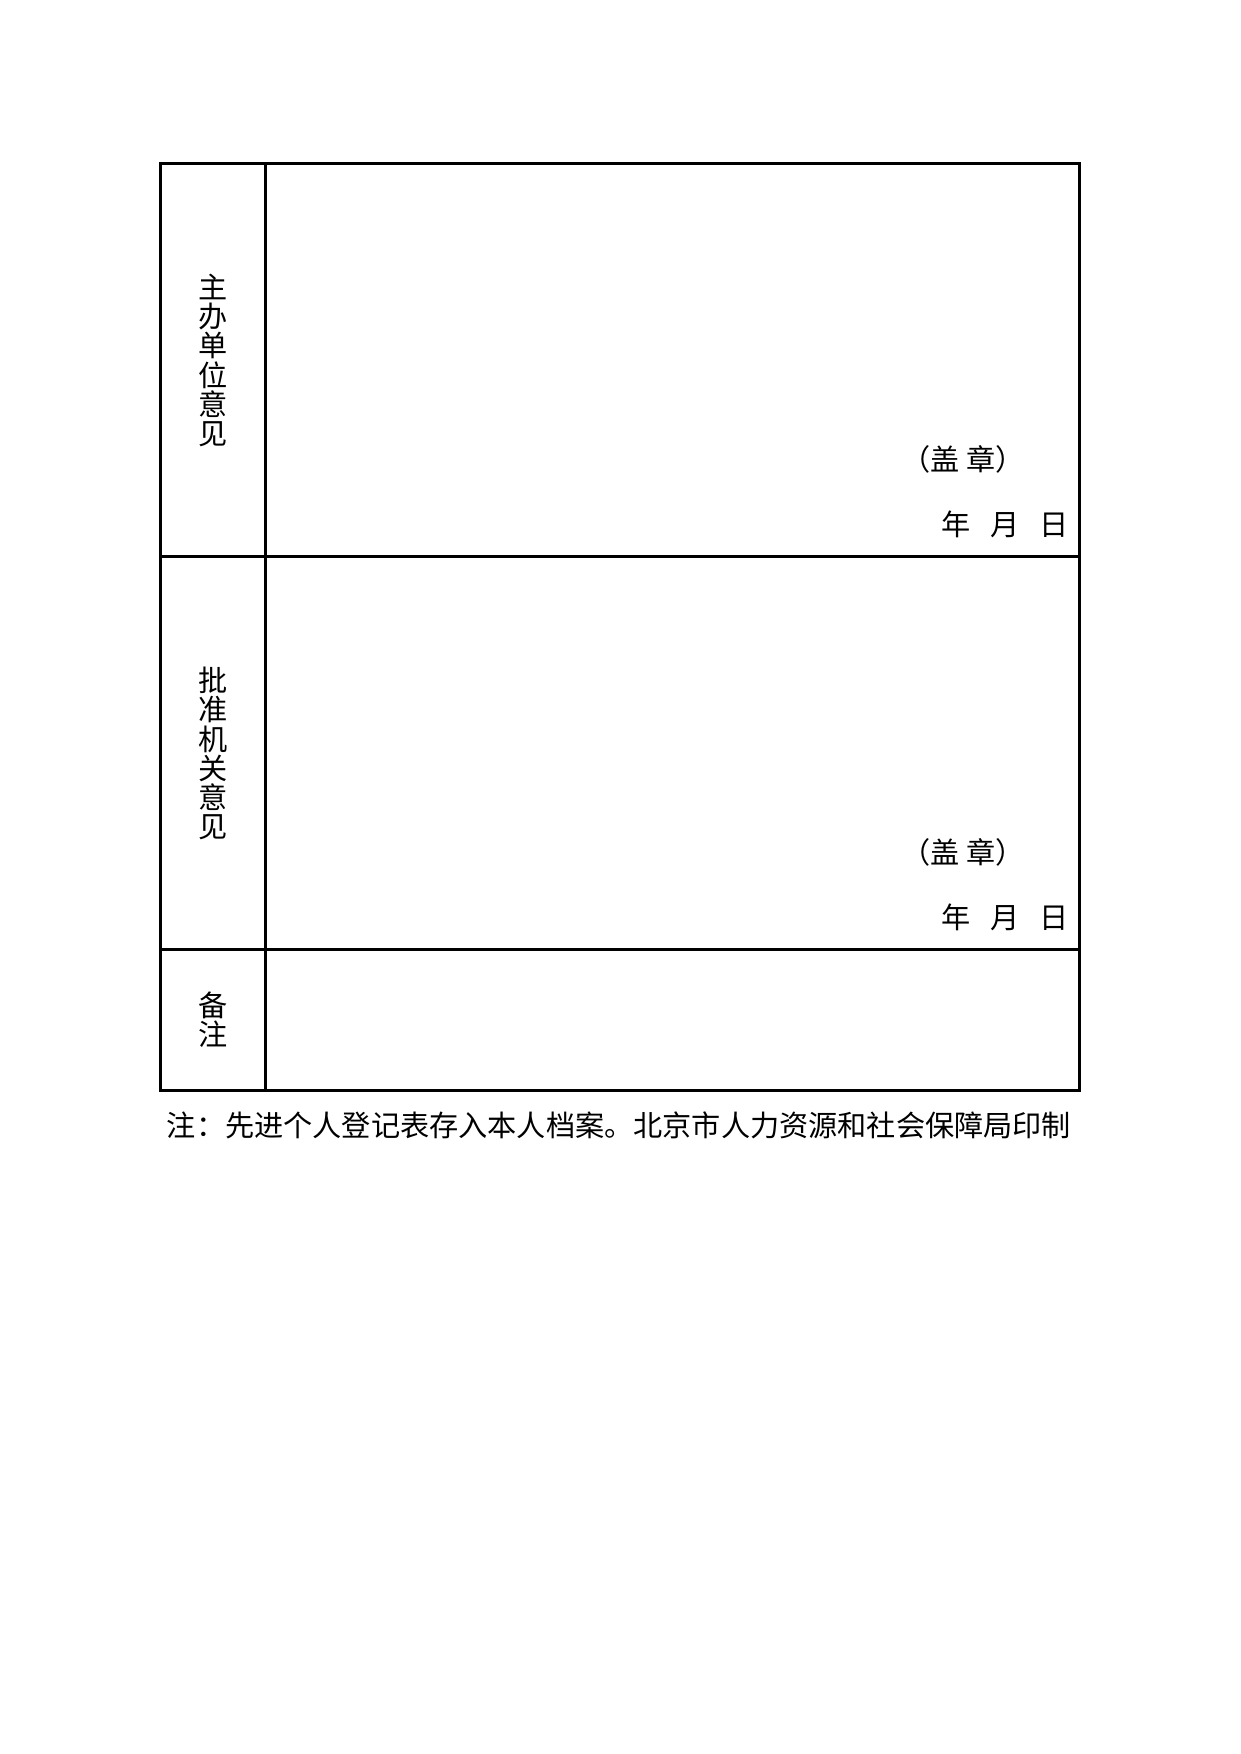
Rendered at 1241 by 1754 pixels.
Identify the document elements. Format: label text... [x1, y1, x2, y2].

table_cell （盖 章） 年 月 日 [267, 558, 1078, 948]
table_cell 批准机关意见 [162, 558, 264, 948]
table_cell （盖 章） 年 月 日 [267, 165, 1078, 555]
table_cell 备注 [162, 951, 264, 1088]
text 注：先进个人登记表存入本人档案。北京市人力资源和社会保障局印制 [144, 1092, 1158, 1157]
table_cell 主办单位意见 [162, 165, 264, 555]
table_cell [267, 951, 1078, 1088]
